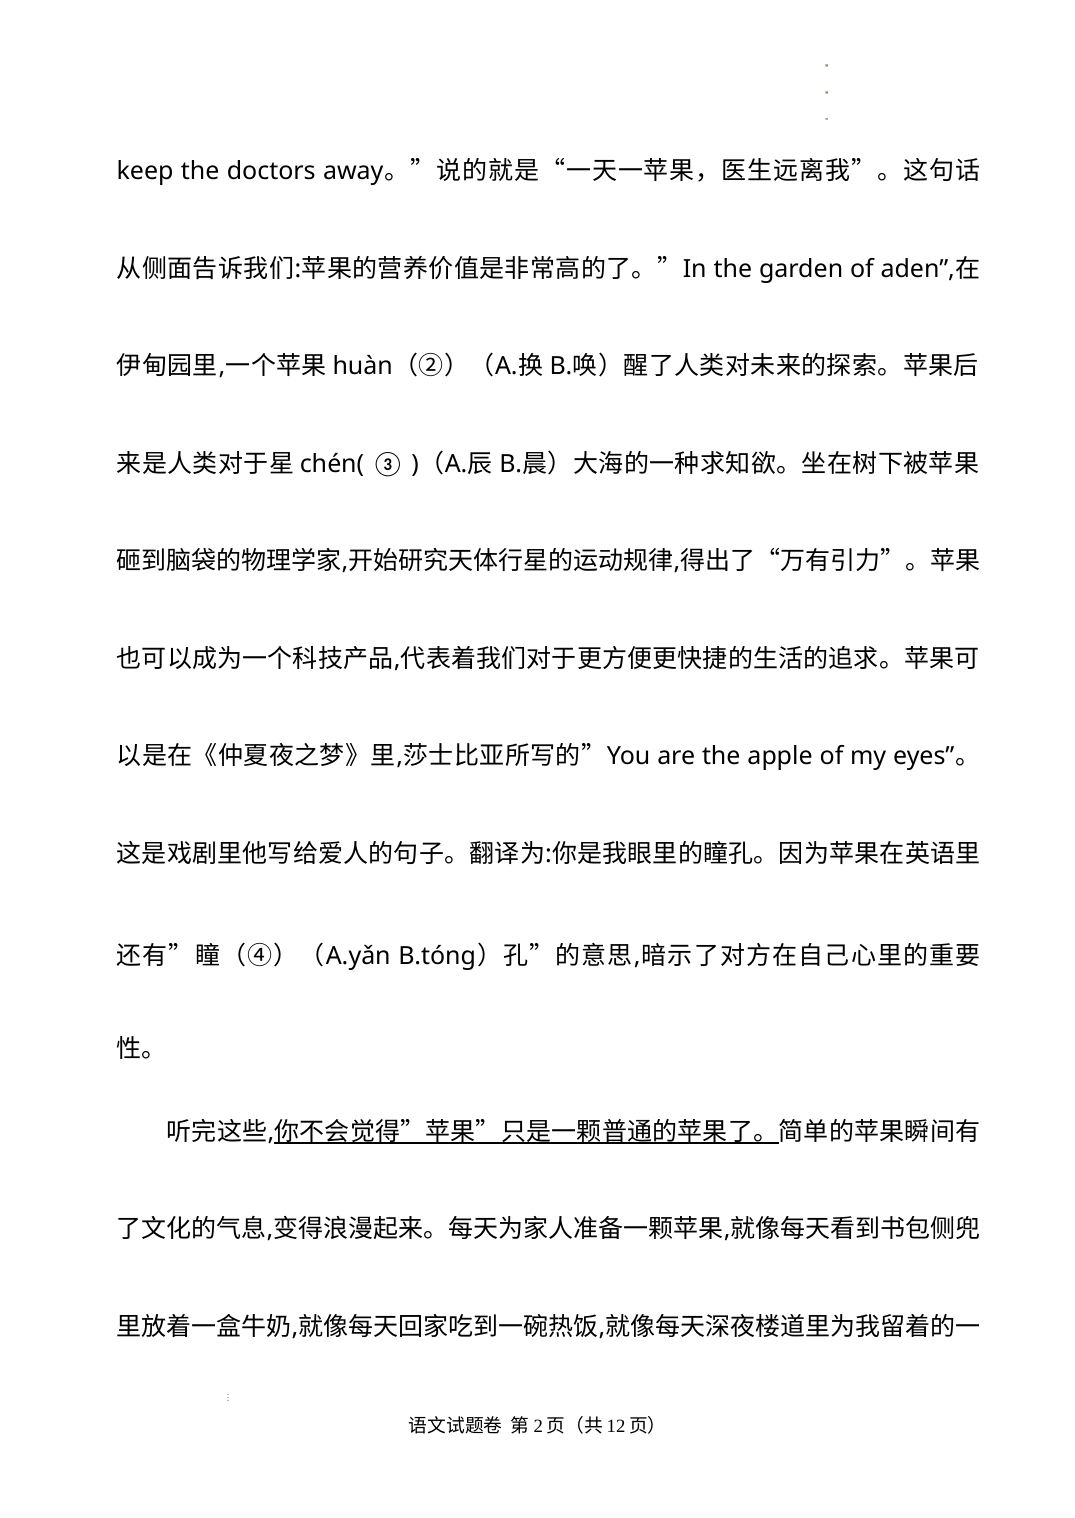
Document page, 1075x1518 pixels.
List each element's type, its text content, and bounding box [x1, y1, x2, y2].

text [116, 1097, 980, 1357]
